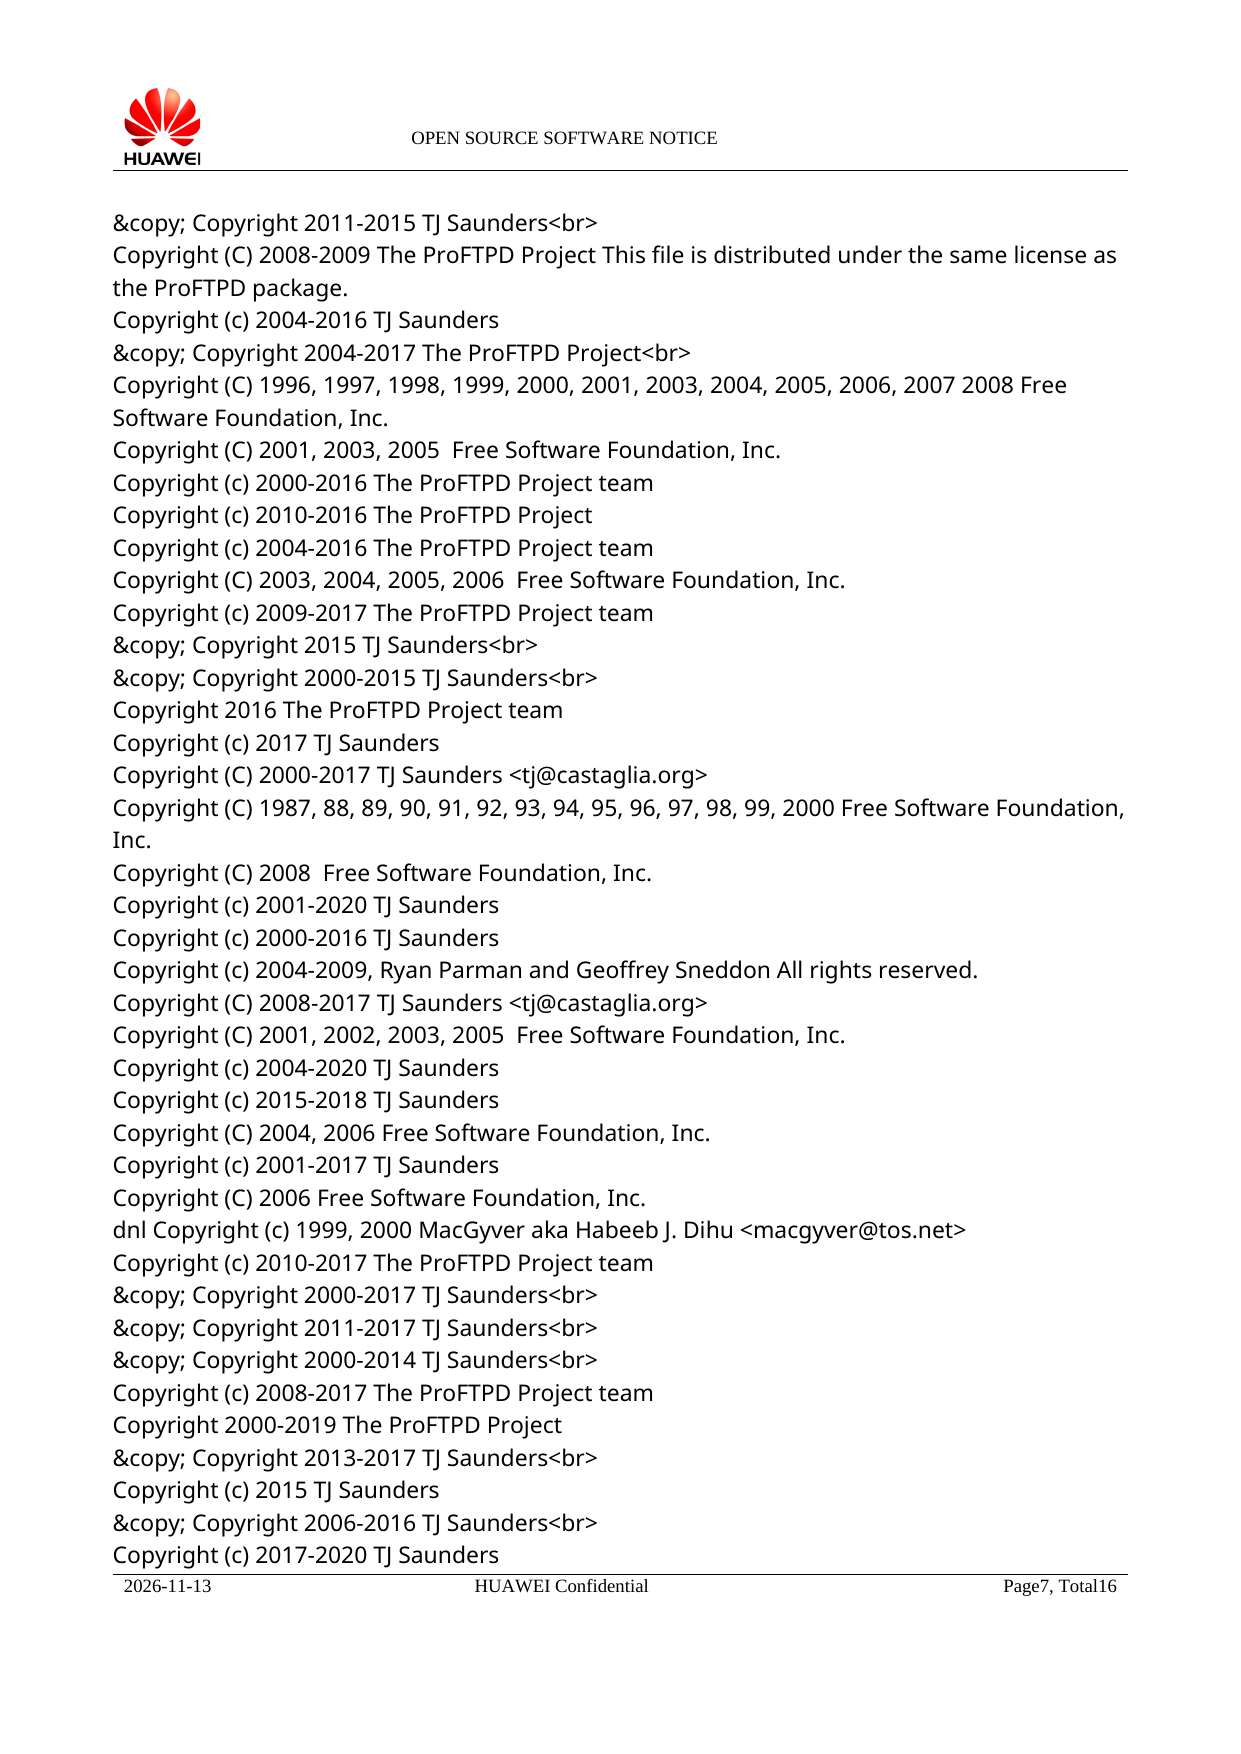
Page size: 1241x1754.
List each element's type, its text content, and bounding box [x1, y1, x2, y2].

picture [124, 88, 201, 165]
